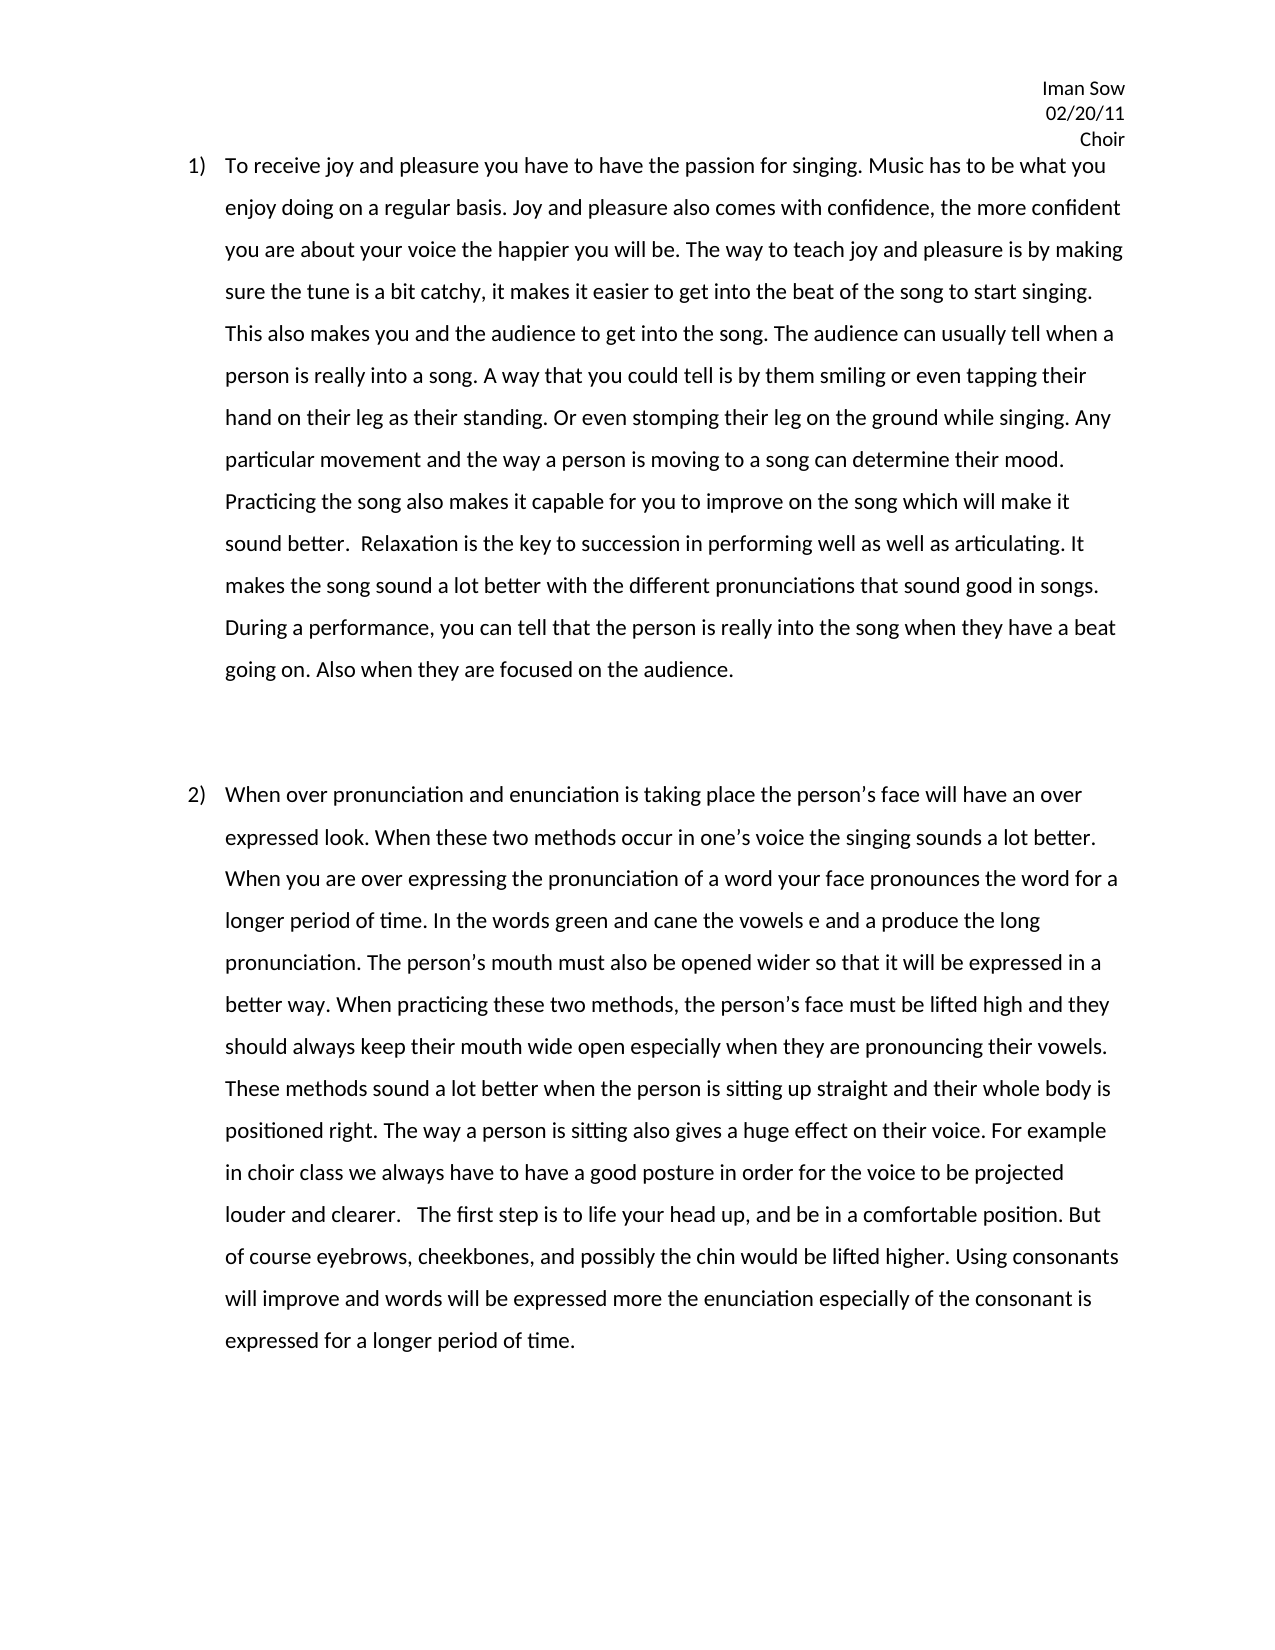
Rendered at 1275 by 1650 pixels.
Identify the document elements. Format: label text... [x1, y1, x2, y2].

list When over pronunciation and enunciation is taking place the person’s face will have an over expressed look. When these two methods occur in one’s voice the singing sounds a lot better. When you are over expressing the pronunciation of a word your face pronounces the word for a longer period of time. In the words green and cane the vowels e and a produce the long pronunciation. The person’s mouth must also be opened wider so that it will be expressed in a better way. When practicing these two methods, the person’s face must be lifted high and they should always keep their mouth wide open especially when they are pronouncing their vowels. These methods sound a lot better when the person is sitting up straight and their whole body is positioned right. The way a person is sitting also gives a huge effect on their voice. For example in choir class we always have to have a good posture in order for the voice to be projected louder and clearer. The first step is to life your head up, and be in a comfortable position. But of course eyebrows, cheekbones, and possibly the chin would be lifted higher. Using consonants will improve and words will be expressed more the enunciation especially of the consonant is expressed for a longer period of time. [187, 781, 1125, 1354]
list To receive joy and pleasure you have to have the passion for singing. Music has to be what you enjoy doing on a regular basis. Joy and pleasure also comes with confidence, the more confident you are about your voice the happier you will be. The way to teach joy and pleasure is by making sure the tune is a bit catchy, it makes it easier to get into the beat of the song to start singing. This also makes you and the audience to get into the song. The audience can usually tell when a person is really into a song. A way that you could tell is by them smiling or even tapping their hand on their leg as their standing. Or even stomping their leg on the ground while singing. Any particular movement and the way a person is moving to a song can determine their mood. Practicing the song also makes it capable for you to improve on the song which will make it sound better. Relaxation is the key to succession in performing well as well as articulating. It makes the song sound a lot better with the different pronunciations that sound good in songs. During a performance, you can tell that the person is really into the song when they have a beat going on. Also when they are focused on the audience. [187, 151, 1125, 683]
